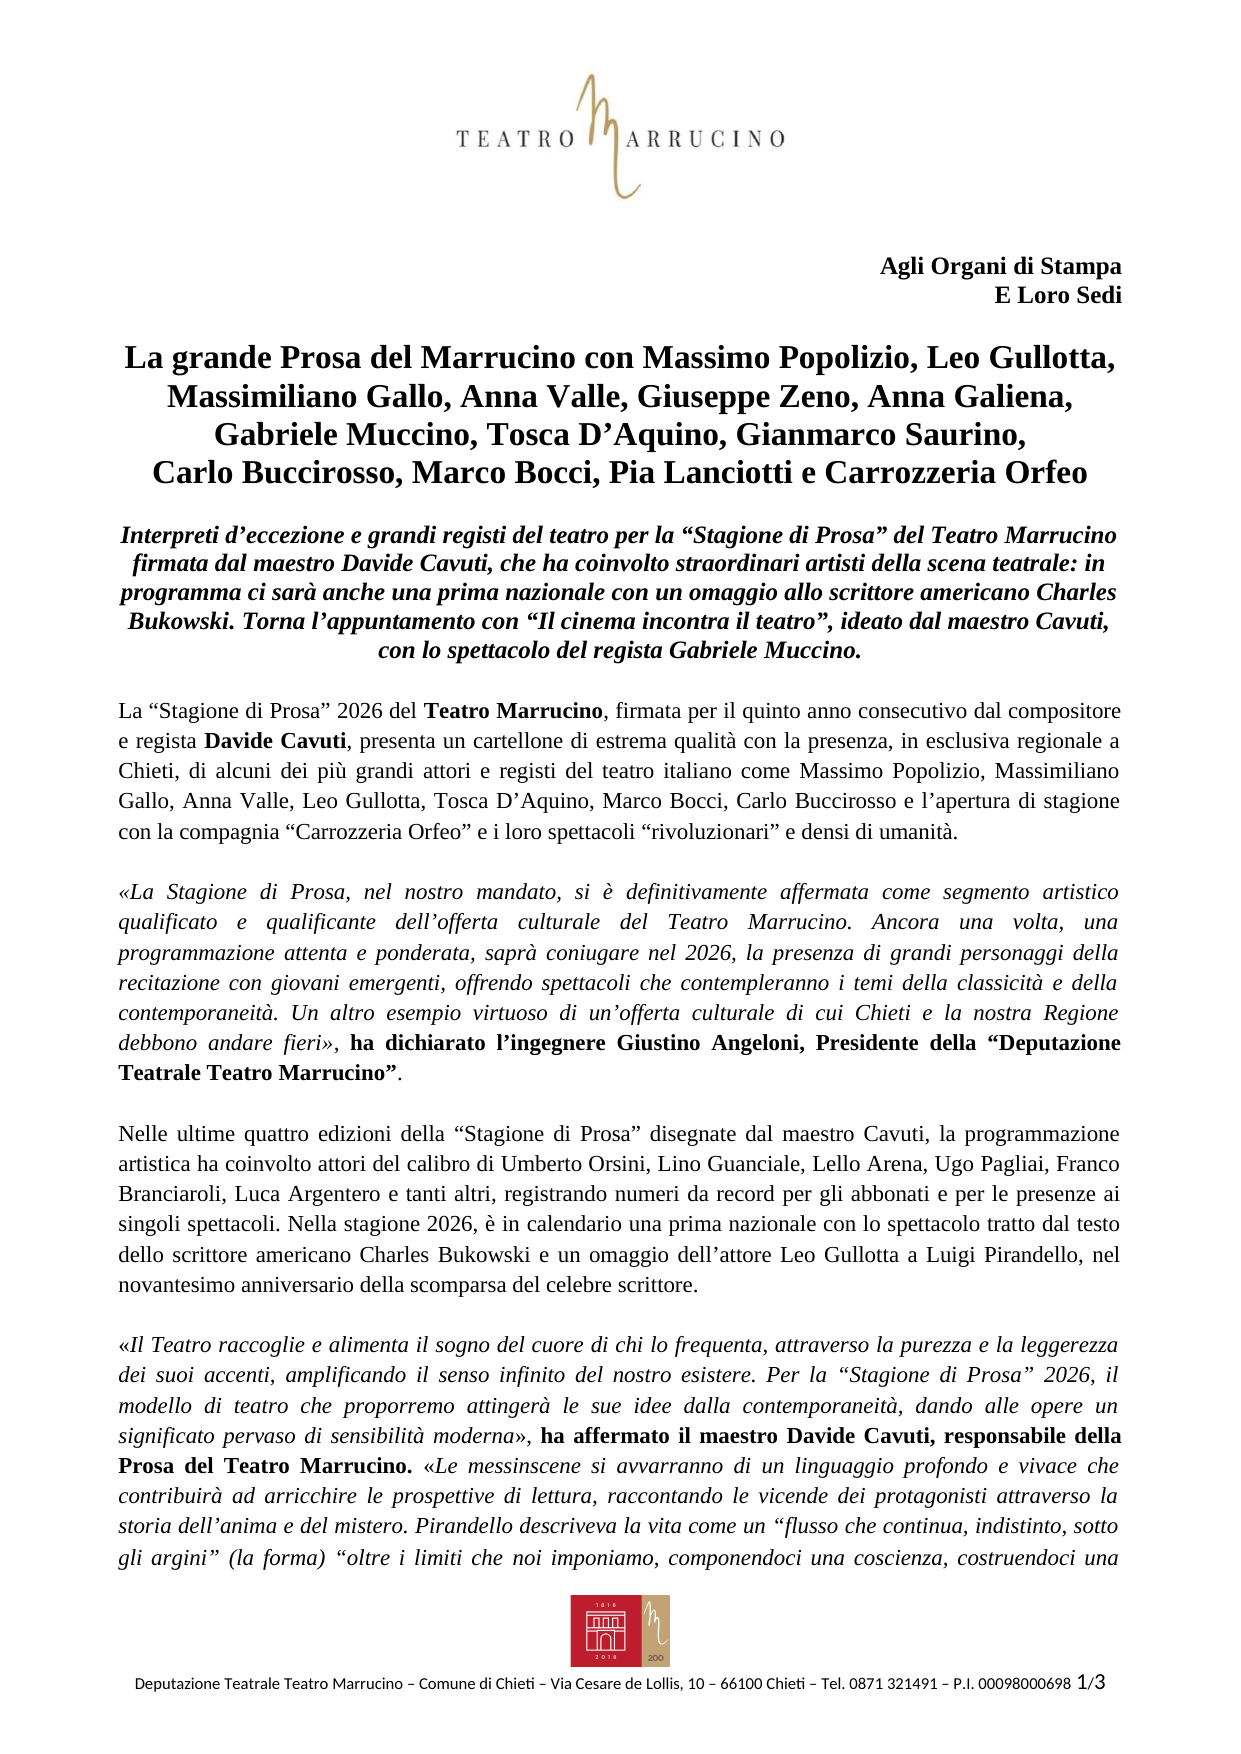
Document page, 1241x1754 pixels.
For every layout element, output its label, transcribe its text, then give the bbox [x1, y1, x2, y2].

text E Loro Sedi [118, 280, 1122, 309]
text «La Stagione di Prosa, nel nostro mandato, si è definitivamente affermata come segmento artistico qualificato e qualificante dell’offerta culturale del Teatro Marrucino. Ancora una volta, una programmazione attenta e ponderata, saprà coniugare nel 2026, la presenza di grandi personaggi della recitazione con giovani emergenti, offrendo spettacoli che contempleranno i temi della classicità e della contemporaneità. Un altro esempio virtuoso di un’offerta culturale di cui Chieti e la nostra Regione debbono andare fieri», ha dichiarato l’ingegnere Giustino Angeloni, Presidente della “Deputazione Teatrale Teatro Marrucino”. [118, 878, 1122, 1086]
picture [447, 63, 793, 209]
text Nelle ultime quattro edizioni della “Stagione di Prosa” disegnate dal maestro Cavuti, la programmazione artistica ha coinvolto attori del calibro di Umberto Orsini, Lino Guanciale, Lello Arena, Ugo Pagliai, Franco Branciaroli, Luca Argentero e tanti altri, registrando numeri da record per gli abbonati e per le presenze ai singoli spettacoli. Nella stagione 2026, è in calendario una prima nazionale con lo spettacolo tratto dal testo dello scrittore americano Charles Bukowski e un omaggio dell’attore Leo Gullotta a Luigi Pirandello, nel novantesimo anniversario della scomparsa del celebre scrittore. [118, 1120, 1122, 1297]
text Carlo Buccirosso, Marco Bocci, Pia Lanciotti e Carrozzeria Orfeo [118, 453, 1122, 491]
picture [570, 1595, 670, 1667]
text Interpreti d’eccezione e grandi registi del teatro per la “Stagione di Prosa” del Teatro Marrucino firmata dal maestro Davide Cavuti, che ha coinvolto straordinari artisti della scena teatrale: in programma ci sarà anche una prima nazionale con un omaggio allo scrittore americano Charles Bukowski. Torna l’appuntamento con “Il cinema incontra il teatro”, ideato dal maestro Cavuti, con lo spettacolo del regista Gabriele Muccino. [118, 520, 1122, 663]
text La grande Prosa del Marrucino con Massimo Popolizio, Leo Gullotta, Massimiliano Gallo, Anna Valle, Giuseppe Zeno, Anna Galiena, Gabriele Muccino, Tosca D’Aquino, Gianmarco Saurino, [118, 338, 1122, 453]
text La “Stagione di Prosa” 2026 del Teatro Marrucino, firmata per il quinto anno consecutivo dal compositore e regista Davide Cavuti, presenta un cartellone di estrema qualità con la presenza, in esclusiva regionale a Chieti, di alcuni dei più grandi attori e registi del teatro italiano come Massimo Popolizio, Massimiliano Gallo, Anna Valle, Leo Gullotta, Tosca D’Aquino, Marco Bocci, Carlo Buccirosso e l’apertura di stagione con la compagnia “Carrozzeria Orfeo” e i loro spettacoli “rivoluzionari” e densi di umanità. [118, 697, 1122, 844]
text Agli Organi di Stampa [118, 251, 1122, 280]
